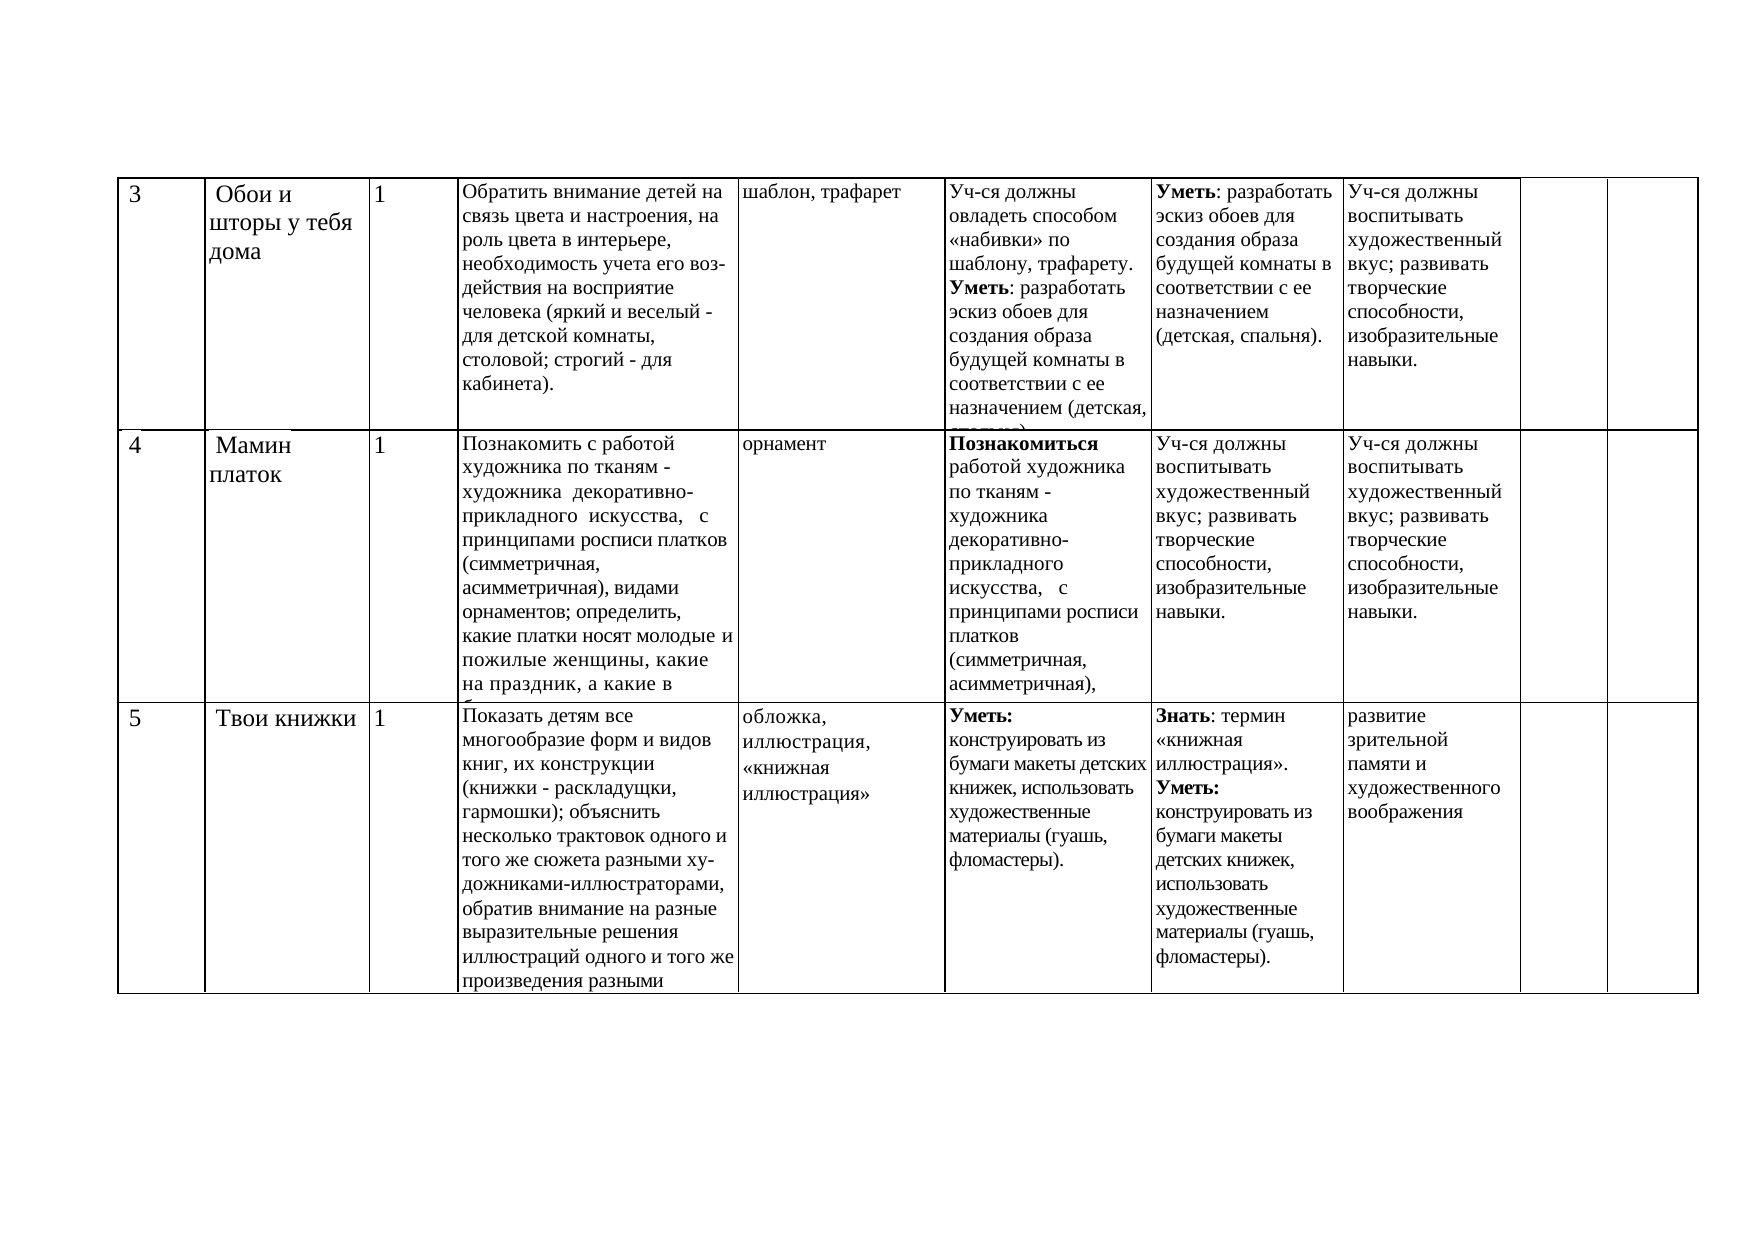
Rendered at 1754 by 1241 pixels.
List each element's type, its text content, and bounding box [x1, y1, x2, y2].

table_cell развитие зрительной памяти и художественного воображения [1344, 703, 1520, 992]
table_cell 1 [370, 703, 457, 992]
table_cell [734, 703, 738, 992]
table_cell 1 [370, 431, 457, 701]
table_cell Уч-ся должны воспитывать художественный вкус; развивать творческие способности, изобразительные навыки. [1344, 179, 1520, 429]
table_cell [1521, 178, 1607, 429]
table_cell Знать: термин «книжная иллюстрация». Уметь: конструировать из бумаги макеты детских книжек, использовать художественные материалы (гуашь, фломастеры). [1152, 703, 1343, 992]
table_cell 5 [119, 703, 204, 992]
table_cell Уч-ся должны воспитывать художественный вкус; развивать творческие способности, изобразительные навыки. [1152, 431, 1343, 701]
table_cell [1521, 431, 1607, 701]
table_cell Уметь: конструировать из бумаги макеты детских книжек, использовать художественные материалы (гуашь, фломастеры). [946, 703, 1151, 992]
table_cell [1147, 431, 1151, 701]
table_cell Уметь: разработать эскиз обоев для создания образа будущей комнаты в соответствии с ее назначением (детская, спальня). [1152, 179, 1343, 429]
table_cell орнамент [739, 431, 944, 701]
table_cell Твои книжки [206, 703, 369, 992]
table_cell [1608, 431, 1697, 701]
table_cell Мамин платок [206, 431, 369, 701]
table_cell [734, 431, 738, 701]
table_cell Уч-ся должны воспитывать художественный вкус; развивать творческие способности, изобразительные навыки. [1344, 431, 1520, 701]
table_cell [1608, 703, 1697, 992]
table_cell [1608, 178, 1697, 429]
table_cell шаблон, трафарет [739, 179, 944, 429]
table_cell Обратить внимание детей на связь цвета и настроения, на роль цвета в интерьере, необходимость учета его воздействия на восприятие человека (яркий и веселый - для детской комнаты, столовой; строгий - для кабинета). [459, 179, 738, 429]
table_cell [1521, 703, 1607, 992]
table_cell 3 [119, 179, 204, 429]
table_cell 1 [370, 179, 457, 429]
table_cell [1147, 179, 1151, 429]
table_cell Обои и шторы у тебя дома [206, 179, 369, 429]
table_cell обложка, иллюстрация, «книжная иллюстрация» [739, 703, 944, 992]
table_cell 4 [119, 431, 204, 701]
